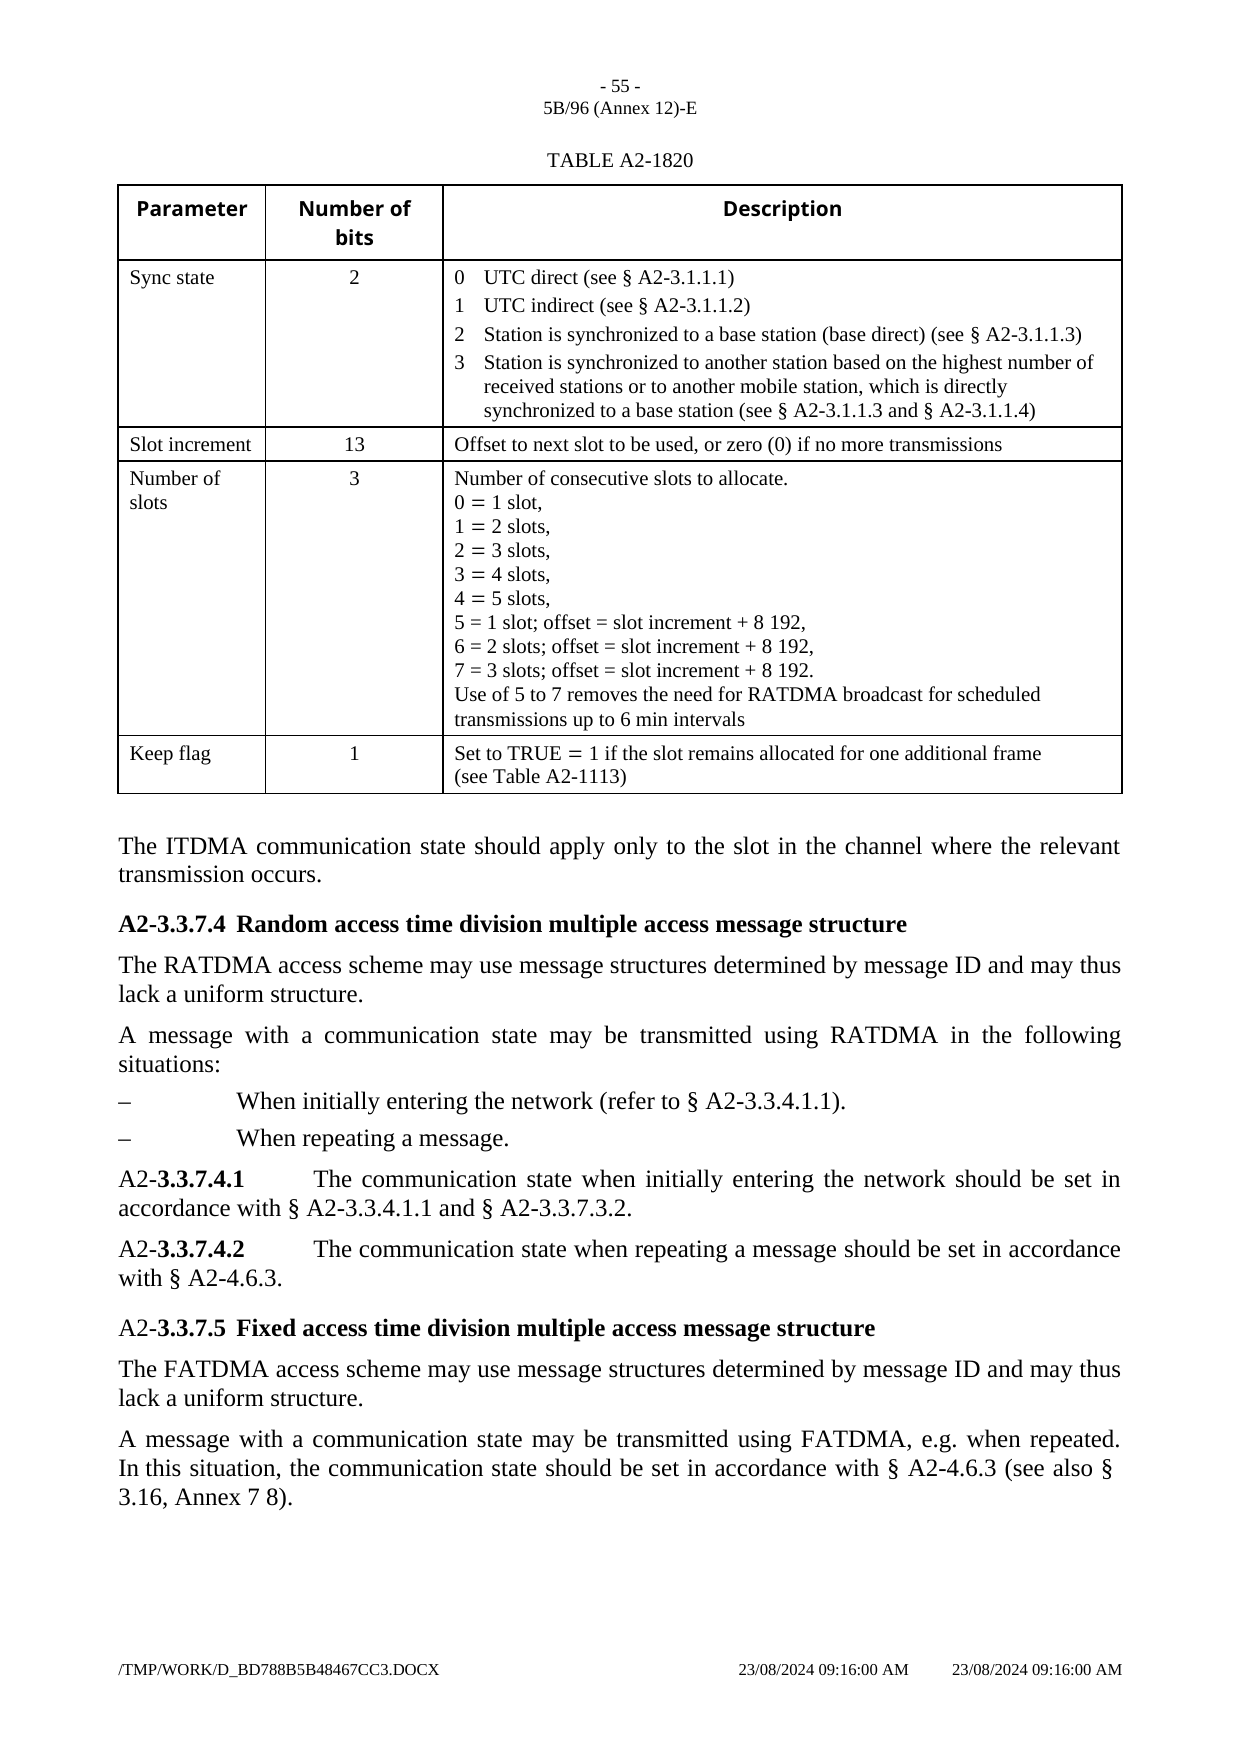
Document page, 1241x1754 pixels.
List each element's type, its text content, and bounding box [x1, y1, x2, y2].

text A message with a communication state may be transmitted using RATDMA in the following situations: [118, 1020, 1122, 1078]
table_cell Set to TRUE  1 if the slot remains allocated for one additional frame (see Table ) [444, 736, 1121, 793]
text The RATDMA access scheme may use message structures determined by message ID and may thus lack a uniform structure. [118, 950, 1122, 1008]
table_cell Number of slots [119, 462, 265, 735]
text 3.3.7.4.1 The communication state when initially entering the network should be set in accordance with § 3.3.4.1.1 and § 3.3.7.3.2. [118, 1164, 1122, 1222]
table_header Parameter [119, 186, 265, 259]
table_cell Slot increment [119, 428, 265, 460]
table_header Description [444, 186, 1121, 259]
table_header Number of bits [266, 186, 442, 259]
text 3.3.7.5 Fixed access time division multiple access message structure [118, 1313, 1122, 1342]
text – When repeating a message. [118, 1123, 1122, 1152]
text The ITDMA communication state should apply only to the slot in the channel where the relevant transmission occurs. [118, 831, 1122, 888]
text The FATDMA access scheme may use message structures determined by message ID and may thus lack a uniform structure. [118, 1354, 1122, 1412]
table_cell 2 [266, 261, 442, 426]
table_cell Sync state [119, 261, 265, 426]
text A message with a communication state may be transmitted using FATDMA, e.g. when repeated. In this situation, the communication state should be set in accordance with § 4.6.3 (see also §3.16, Annex). [118, 1424, 1122, 1510]
text 3.3.7.4.2 The communication state when repeating a message should be set in accordance with § 4.6.3. [118, 1234, 1122, 1292]
table_cell Keep flag [119, 736, 265, 793]
table_cell 1 [266, 736, 442, 793]
table_cell Number of consecutive slots to allocate. 0  1 slot, 1  2 slots, 2  3 slots, 3  4 slots, 4  5 slots, 5 = 1 slot; offset = slot increment + 8 192, 6 = 2 slots; offset = slot increment + 8 192, 7 = 3 slots; offset = slot increment + 8 192. Use of 5 to 7 removes the need for RATDMA broadcast for scheduled transmissions up to 6 min intervals [444, 462, 1121, 735]
text TABLE [118, 148, 1122, 172]
table_cell 0 UTC direct (see § 3.1.1.1) 1 UTC indirect (see § 3.1.1.2) 2 Station is synchronized to a base station (base direct) (see § 3.1.1.3) 3 Station is synchronized to another station based on the highest number of received stations or to another mobile station, which is directly synchronized to a base station (see § 3.1.1.3 and § 3.1.1.4) [444, 261, 1121, 426]
table_cell 13 [266, 428, 442, 460]
subtitle 3.3.7.4 Random access time division multiple access message structure [118, 909, 1122, 938]
table_cell Offset to next slot to be used, or zero (0) if no more transmissions [444, 428, 1121, 460]
text – When initially entering the network (refer to § 3.3.4.1.1). [118, 1086, 1122, 1115]
table_cell 3 [266, 462, 442, 735]
